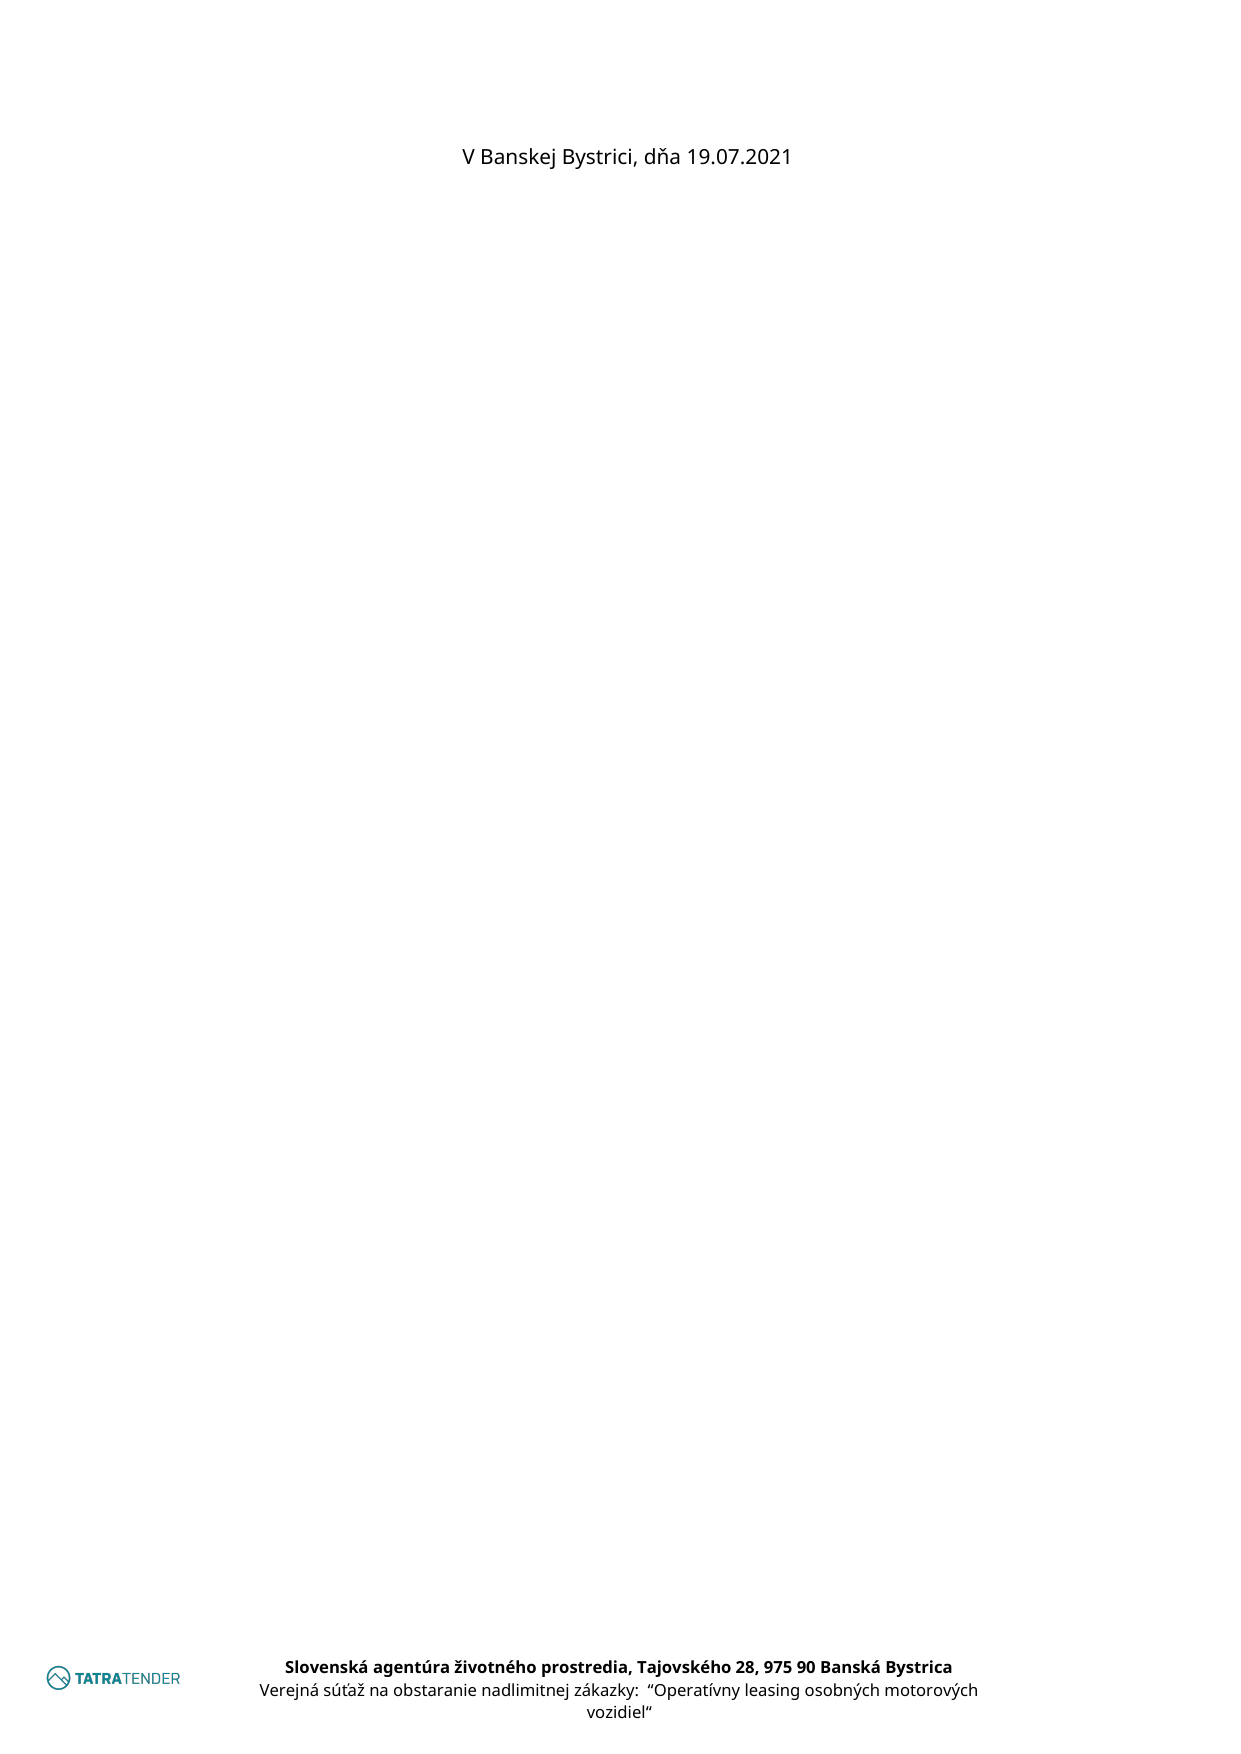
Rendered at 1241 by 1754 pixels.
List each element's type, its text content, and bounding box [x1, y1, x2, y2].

picture [44, 1655, 191, 1699]
text V Banskej Bystrici, dňa 19.07.2021OBSAH [162, 142, 1093, 171]
